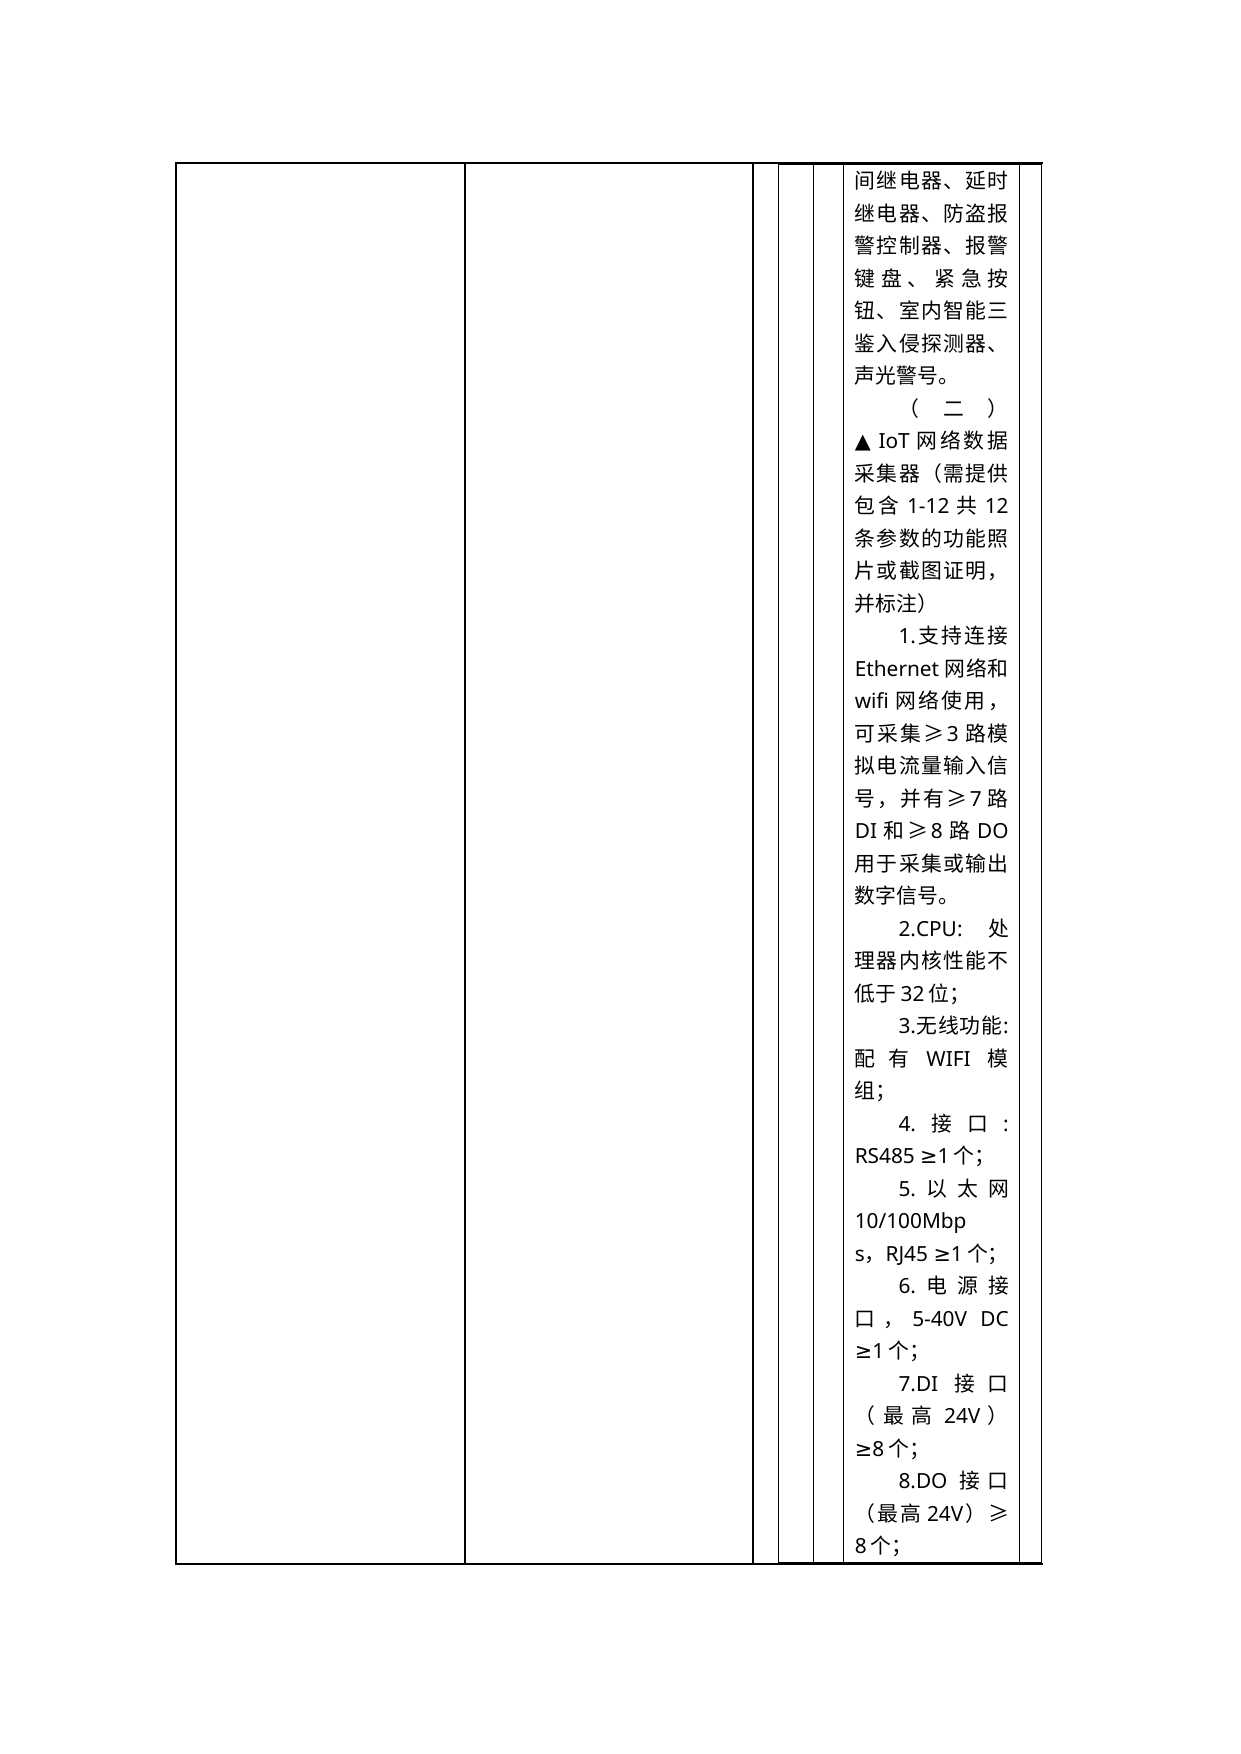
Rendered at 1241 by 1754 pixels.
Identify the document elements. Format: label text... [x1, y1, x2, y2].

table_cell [754, 164, 778, 1563]
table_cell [844, 165, 1019, 1562]
table_cell [466, 164, 752, 1563]
table_cell 2 [177, 164, 464, 1563]
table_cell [779, 165, 813, 1562]
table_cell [1020, 165, 1041, 1562]
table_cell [814, 165, 843, 1562]
